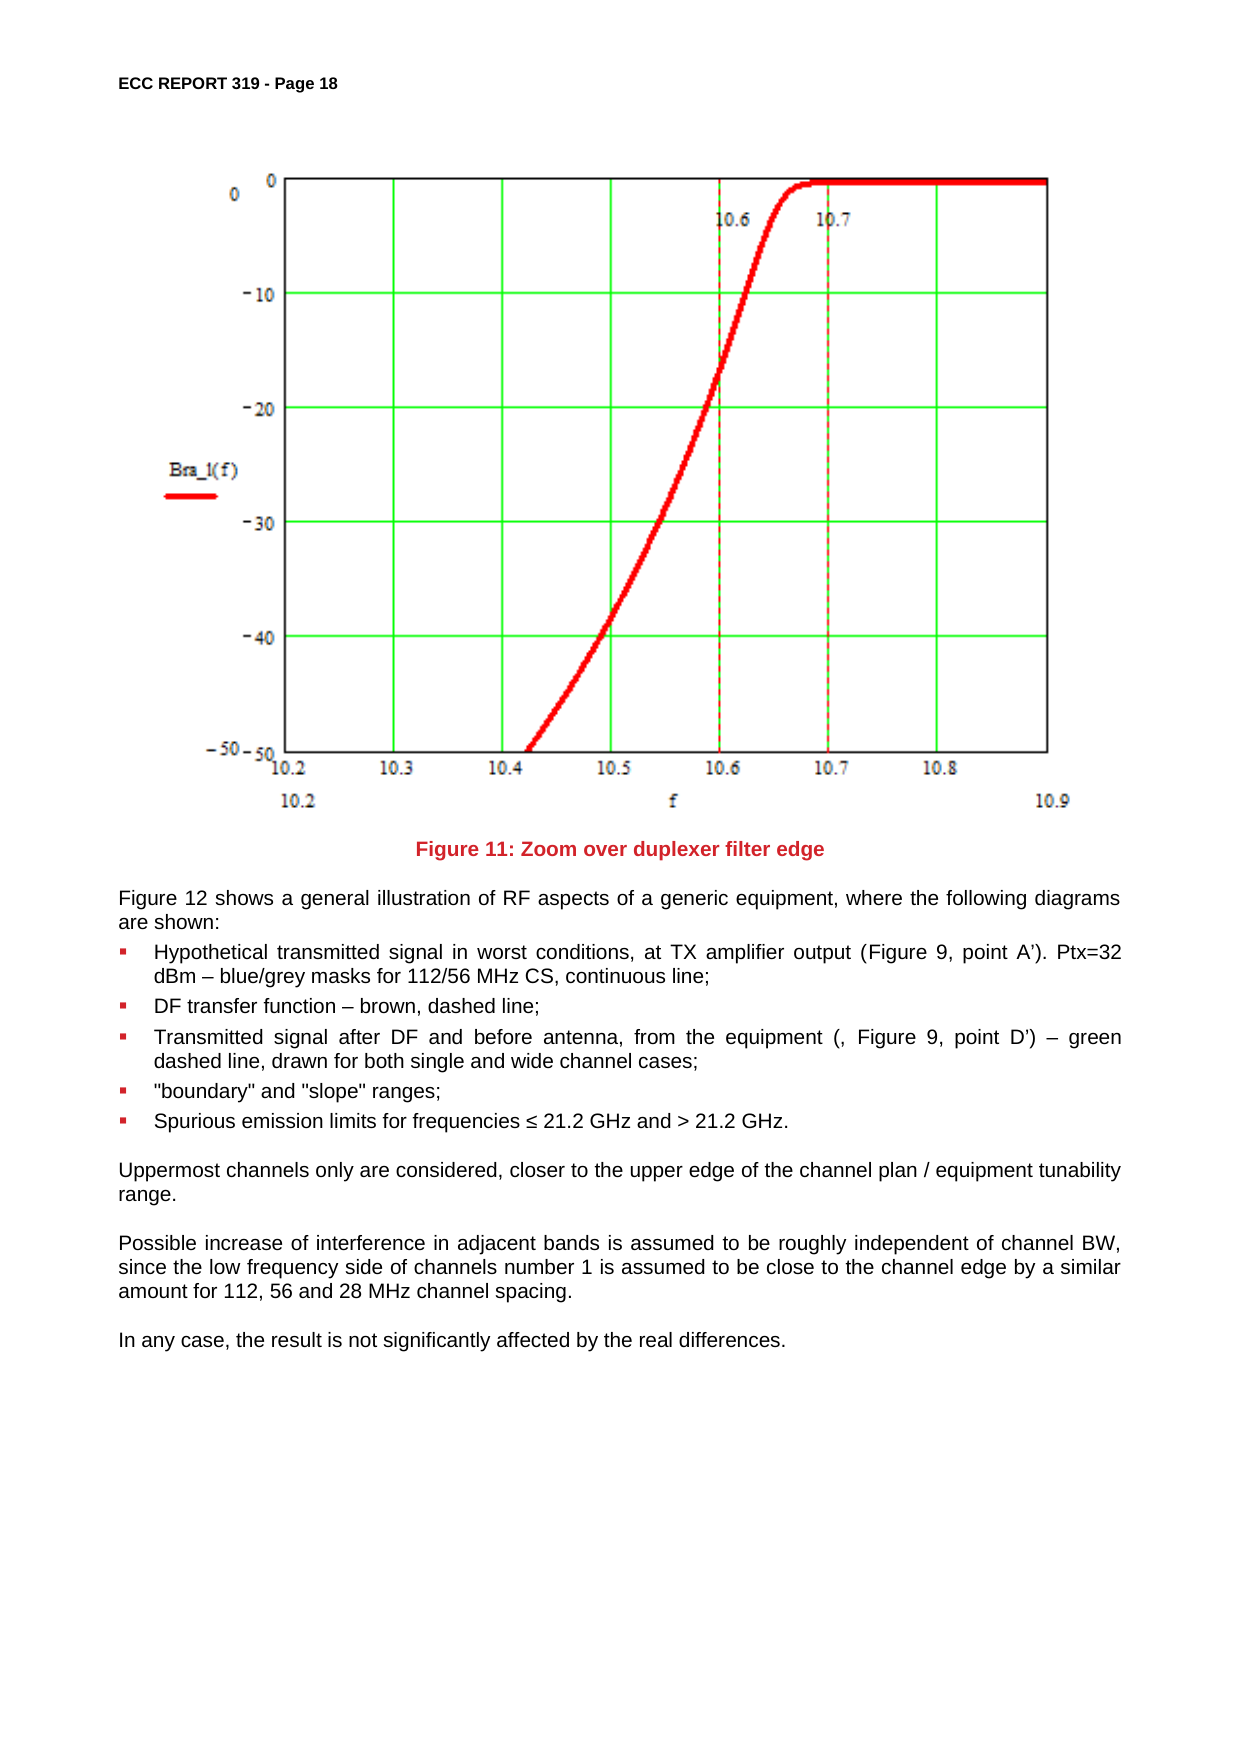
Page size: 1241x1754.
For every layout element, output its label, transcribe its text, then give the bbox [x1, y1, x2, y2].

text "boundary" and "slope" ranges; [118, 1079, 1122, 1103]
text Figure 12 shows a general illustration of RF aspects of a generic equipment, where the following diagrams are shown: [118, 886, 1122, 934]
text Hypothetical transmitted signal in worst conditions, at TX amplifier output (Figure 9, point A’). Ptx=32 dBm – blue/grey masks for 112/56 MHz CS, continuous line; [118, 940, 1122, 988]
text Uppermost channels only are considered, closer to the upper edge of the channel plan / equipment tunability range. [118, 1158, 1122, 1206]
text Spurious emission limits for frequencies ≤ 21.2 GHz and > 21.2 GHz. [118, 1109, 1122, 1133]
text Figure 11: Zoom over duplexer filter edge [118, 837, 1122, 861]
text Transmitted signal after DF and before antenna, from the equipment (, Figure 9, point D’) – green dashed line, drawn for both single and wide channel cases; [118, 1025, 1122, 1073]
text Possible increase of interference in adjacent bands is assumed to be roughly independent of channel BW, since the low frequency side of channels number 1 is assumed to be close to the channel edge by a similar amount for 112, 56 and 28 MHz channel spacing. [118, 1231, 1122, 1303]
picture [137, 150, 1103, 837]
text In any case, the result is not significantly affected by the real differences. [118, 1328, 1122, 1352]
text DF transfer function – brown, dashed line; [118, 994, 1122, 1018]
